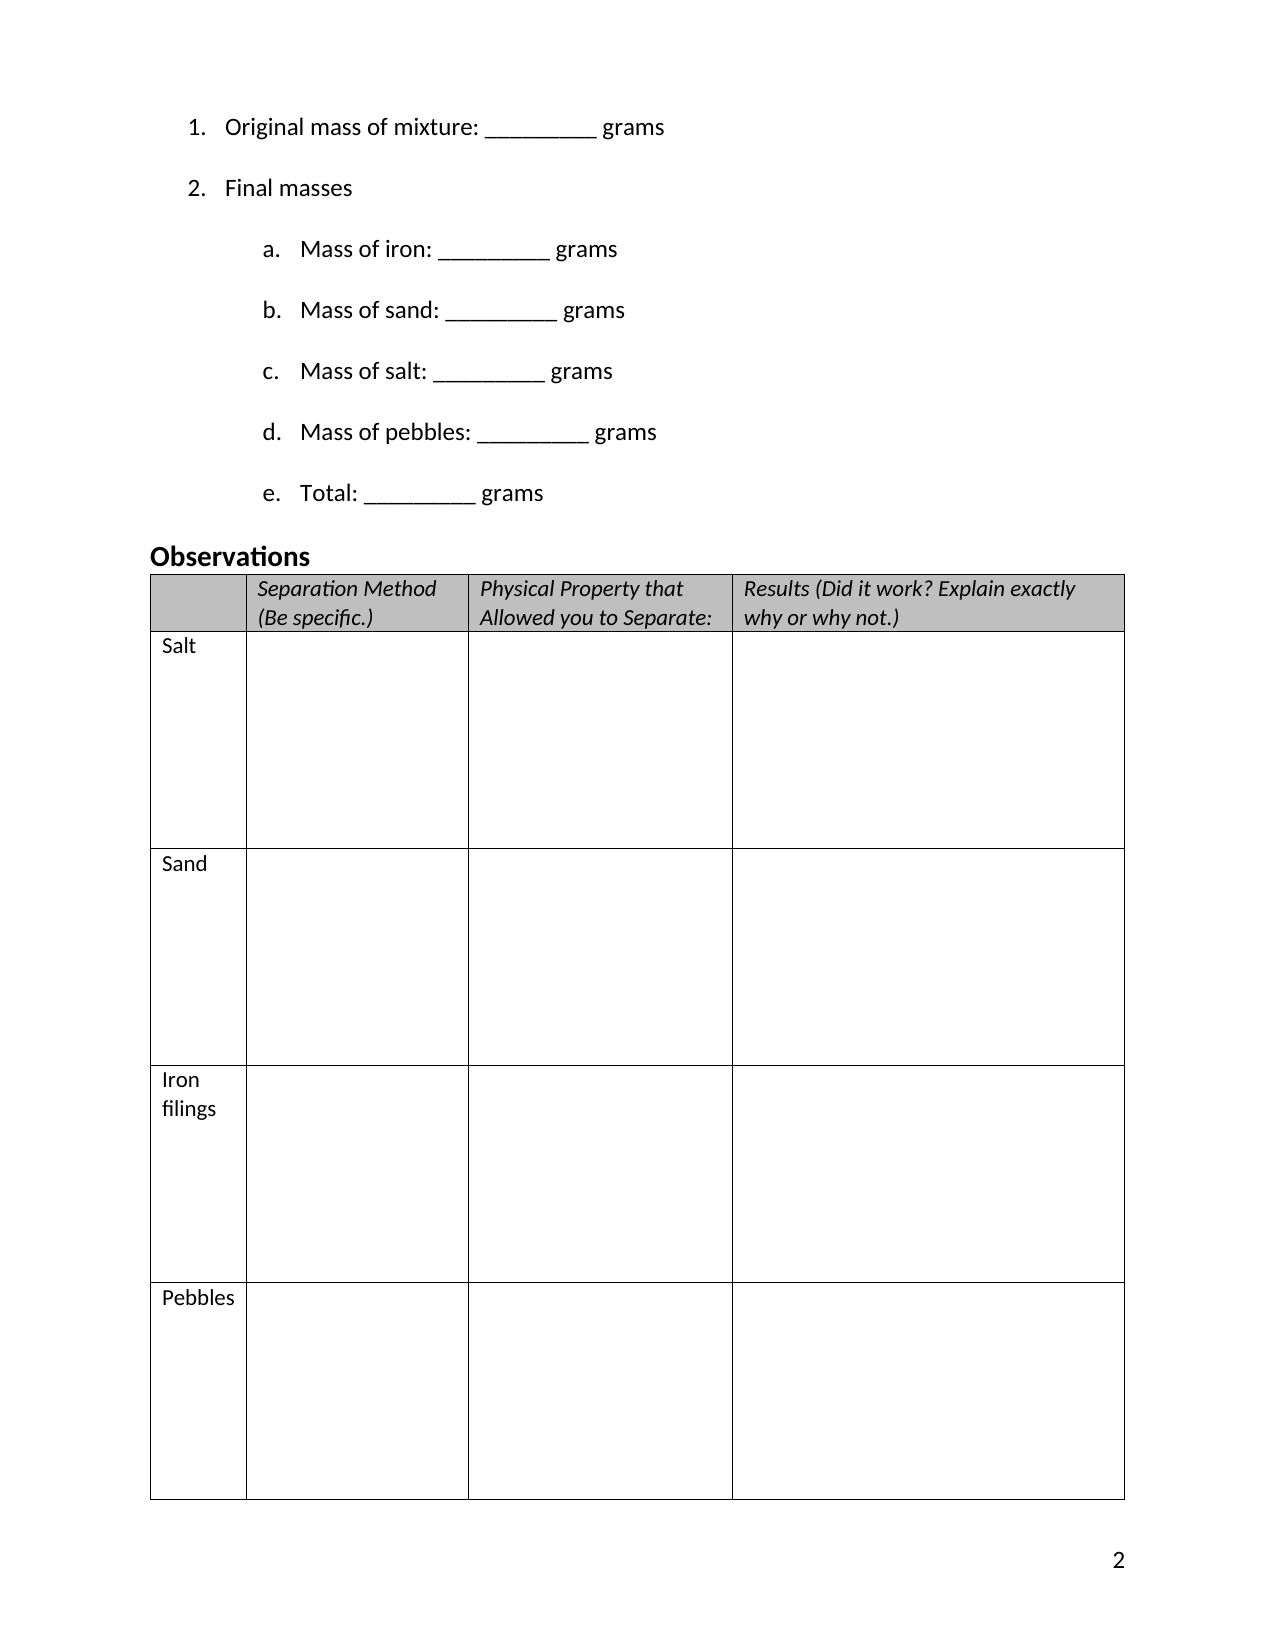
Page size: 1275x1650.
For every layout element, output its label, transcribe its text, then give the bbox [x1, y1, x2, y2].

table_header Physical Property that Allowed you to Separate: [469, 575, 732, 631]
table_cell [247, 1066, 468, 1282]
table_cell Salt [151, 632, 246, 848]
table_header [151, 575, 246, 631]
table_cell [247, 632, 468, 848]
list Final masses [187, 172, 1125, 202]
table_header Separation Method (Be specific.) [247, 575, 468, 631]
table_cell [733, 1283, 1124, 1498]
list Original mass of mixture: _________ grams [187, 111, 1125, 141]
list Mass of sand: _________ grams [262, 294, 1125, 324]
table_cell Iron filings [151, 1066, 246, 1282]
list Total: _________ grams [262, 477, 1125, 507]
table_cell Pebbles [151, 1283, 246, 1498]
table_cell [469, 1066, 732, 1282]
list Mass of salt: _________ grams [262, 355, 1125, 385]
table_cell [733, 849, 1124, 1064]
list Mass of pebbles: _________ grams [262, 416, 1125, 446]
table_cell [469, 1283, 732, 1498]
list Mass of iron: _________ grams [262, 233, 1125, 263]
table_cell [733, 1066, 1124, 1282]
table_cell [247, 1283, 468, 1498]
table_cell [733, 632, 1124, 848]
table_cell [469, 632, 732, 848]
table_header Results (Did it work? Explain exactly why or why not.) [733, 575, 1124, 631]
table_cell Sand [151, 849, 246, 1064]
table_cell [469, 849, 732, 1064]
text Observations [150, 538, 1125, 573]
table_cell [247, 849, 468, 1064]
